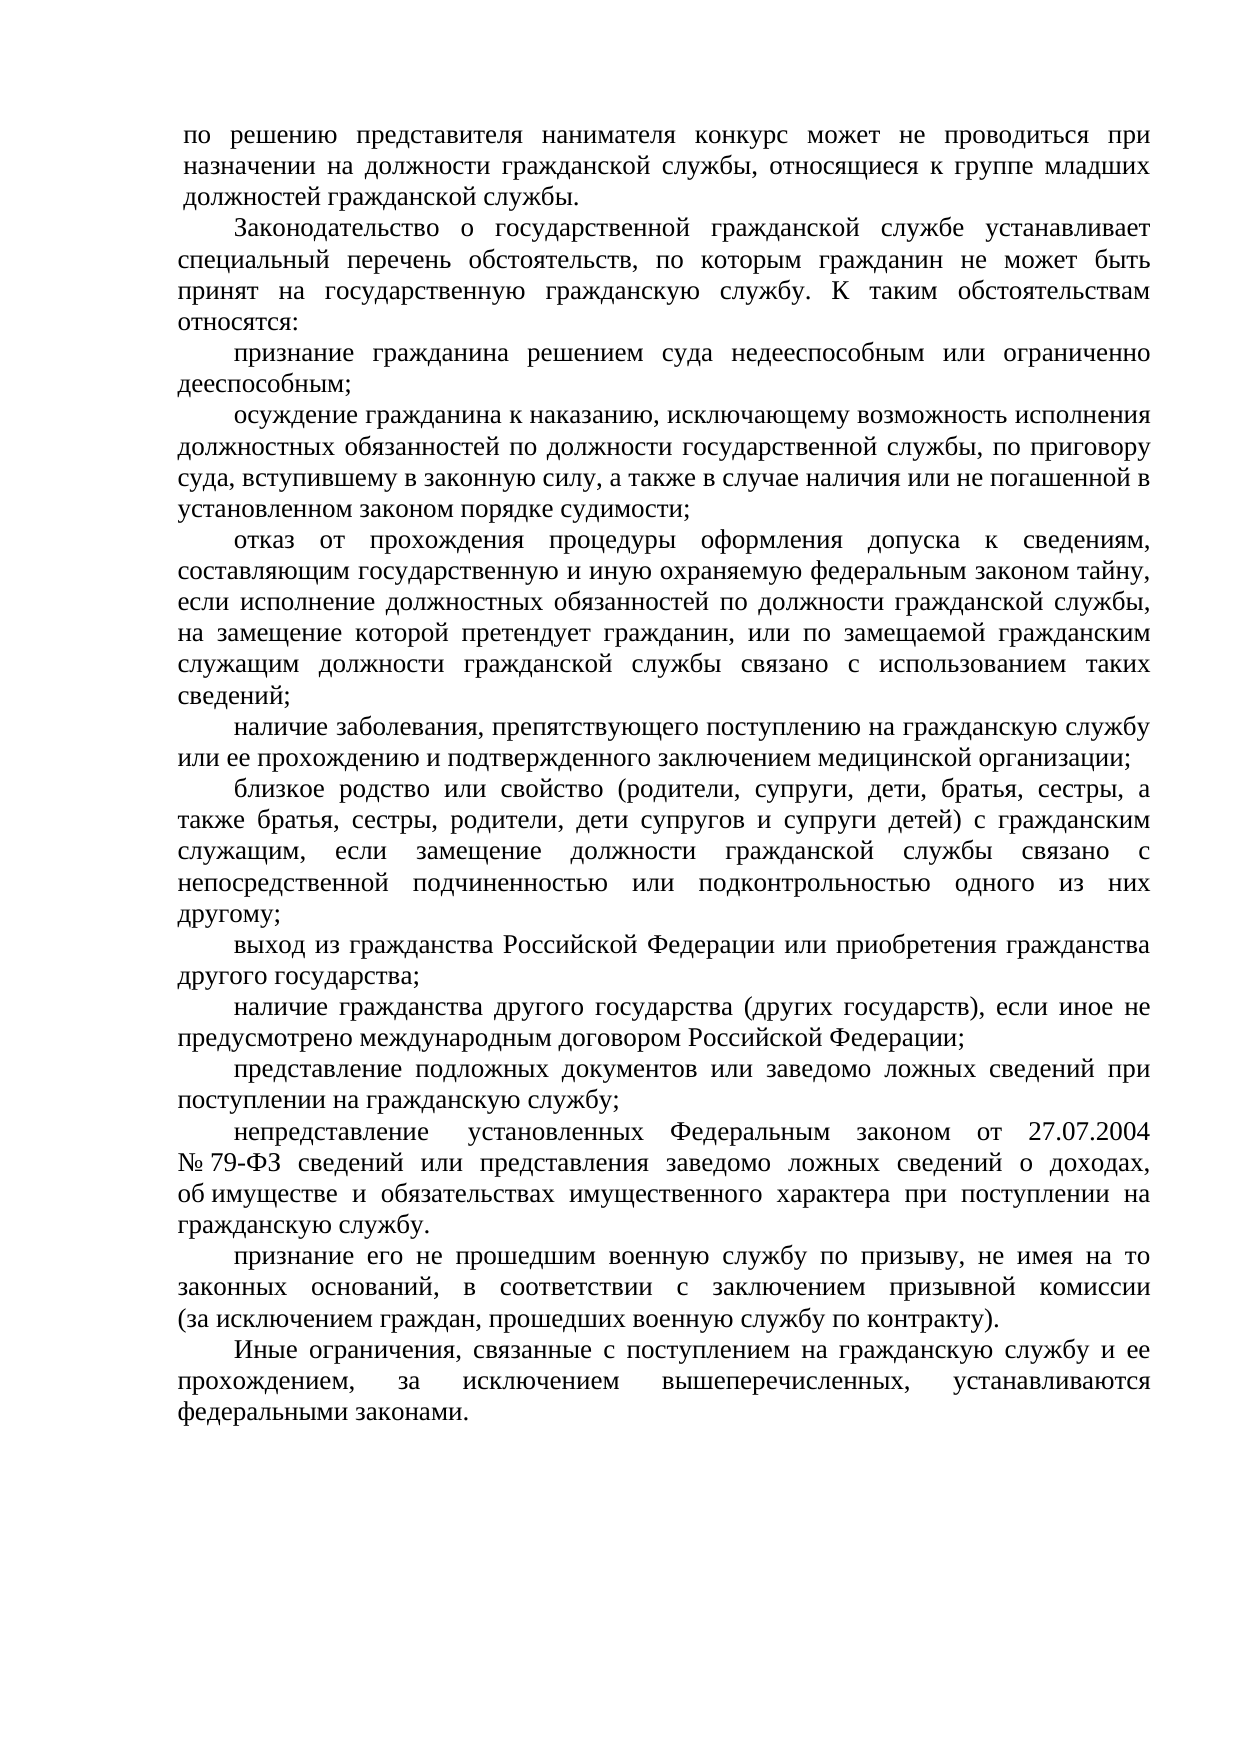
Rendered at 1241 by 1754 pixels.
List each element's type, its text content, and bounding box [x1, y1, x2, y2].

text близкое родство или свойство (родители, супруги, дети, братья, сестры, а также братья, сестры, родители, дети супругов и супруги детей) с гражданским служащим, если замещение должности гражданской службы связано с непосредственной подчиненностью или подконтрольностью одного из них другому; [177, 772, 1152, 928]
text выход из гражданства Российской Федерации или приобретения гражданства другого государства; [177, 928, 1152, 990]
subtitle по решению представителя нанимателя конкурс может не проводиться при назначении на должности гражданской службы, относящиеся к группе младших должностей гражданской службы. [183, 118, 1152, 212]
text Иные ограничения, связанные с поступлением на гражданскую службу и ее прохождением, за исключением вышеперечисленных, устанавливаются федеральными законами. [177, 1333, 1152, 1426]
text наличие заболевания, препятствующего поступлению на гражданскую службу или ее прохождению и подтвержденного заключением медицинской организации; [177, 710, 1152, 772]
text признание гражданина решением суда недееспособным или ограниченно дееспособным; [177, 336, 1152, 398]
text отказ от прохождения процедуры оформления допуска к сведениям, составляющим государственную и иную охраняемую федеральным законом тайну, если исполнение должностных обязанностей по должности гражданской службы, на замещение которой претендует гражданин, или по замещаемой гражданским служащим должности гражданской службы связано с использованием таких сведений; [177, 523, 1152, 710]
text представление подложных документов или заведомо ложных сведений при поступлении на гражданскую службу; [177, 1052, 1152, 1115]
text осуждение гражданина к наказанию, исключающему возможность исполнения должностных обязанностей по должности государственной службы, по приговору суда, вступившему в законную силу, а также в случае наличия или не погашенной в установленном законом порядке судимости; [177, 398, 1152, 523]
text непредставление установленных Федеральным законом от 27.07.2004 № 79-ФЗ сведений или представления заведомо ложных сведений о доходах, об имуществе и обязательствах имущественного характера при поступлении на гражданскую службу. [177, 1115, 1152, 1239]
text наличие гражданства другого государства (других государств), если иное не предусмотрено международным договором Российской Федерации; [177, 990, 1152, 1052]
text Законодательство о государственной гражданской службе устанавливает специальный перечень обстоятельств, по которым гражданин не может быть принят на государственную гражданскую службу. К таким обстоятельствам относятся: [177, 212, 1152, 336]
text признание его не прошедшим военную службу по призыву, не имея на то законных оснований, в соответствии с заключением призывной комиссии (за исключением граждан, прошедших военную службу по контракту). [177, 1239, 1152, 1333]
